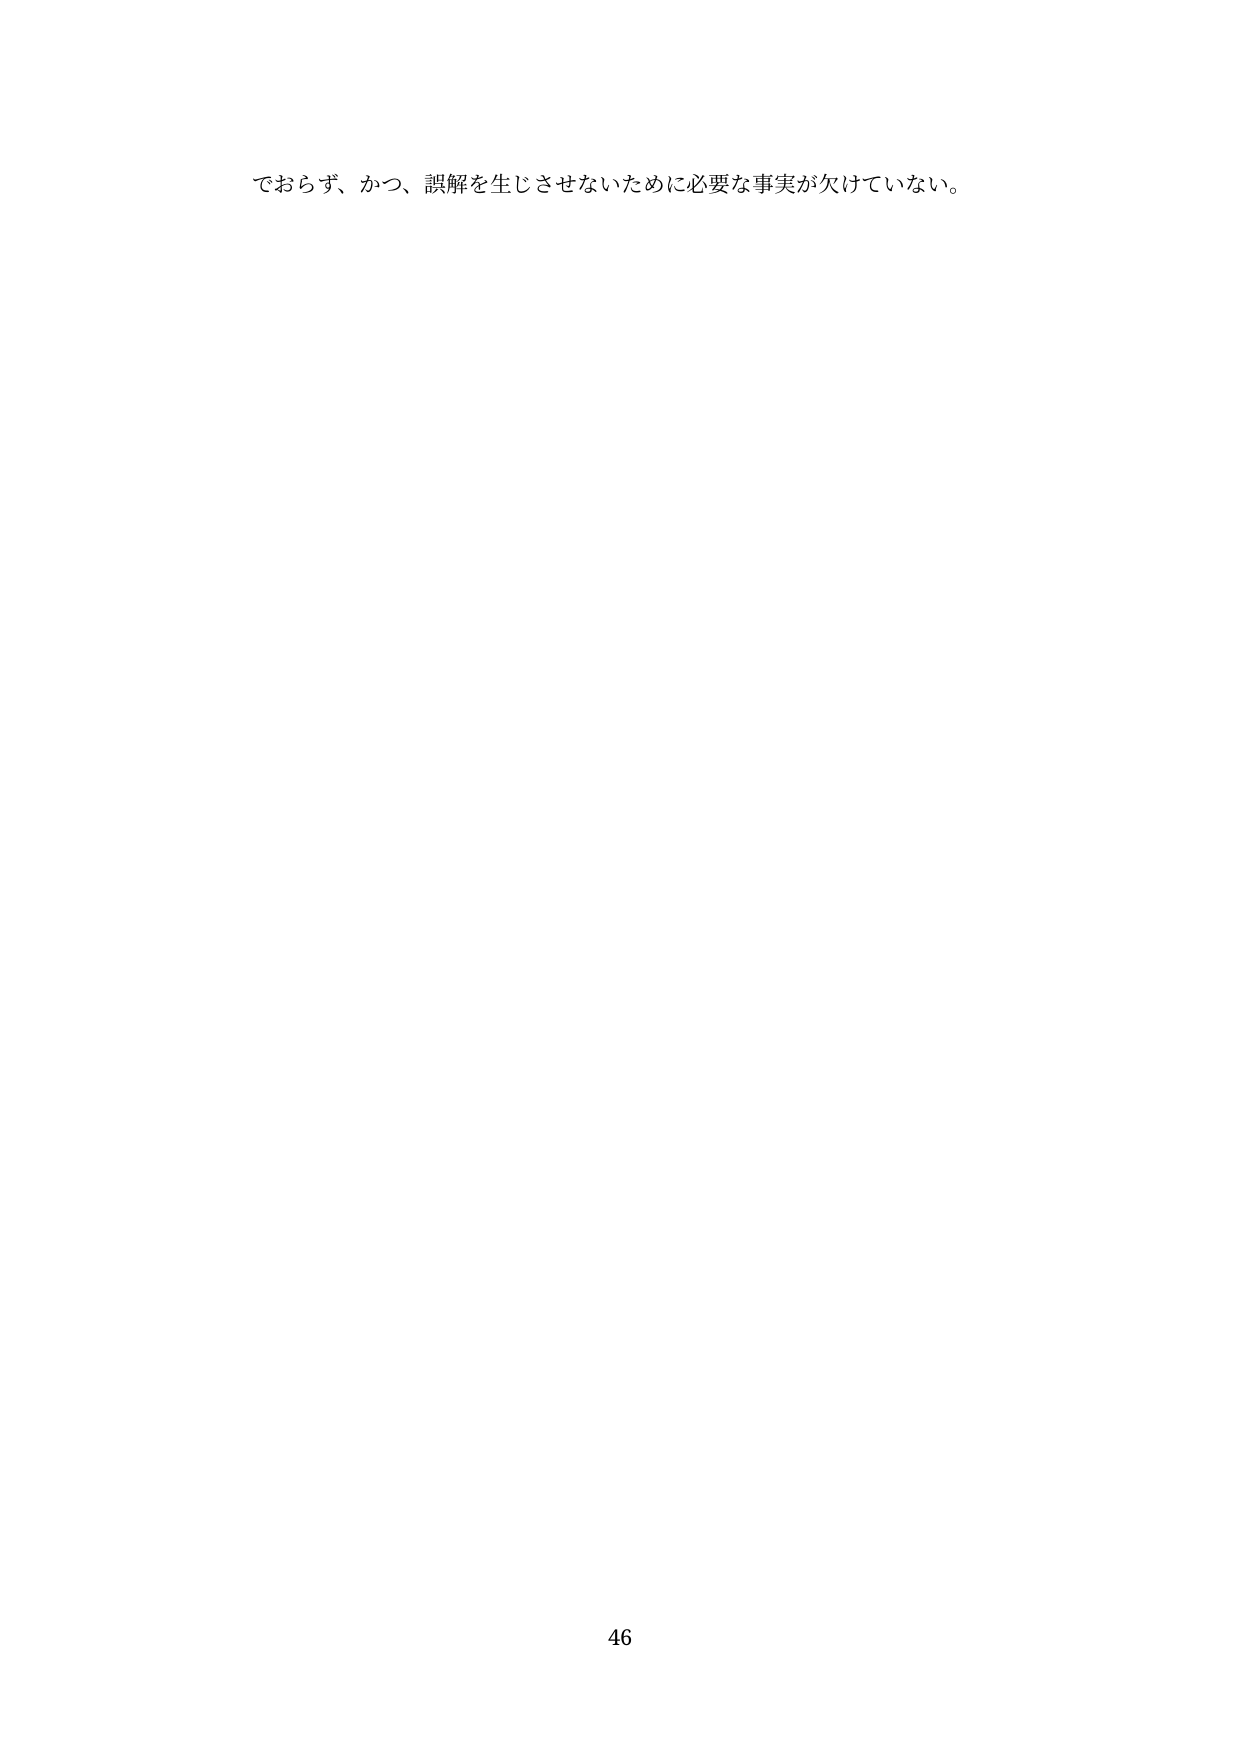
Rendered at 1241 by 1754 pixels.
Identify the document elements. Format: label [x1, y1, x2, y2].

list [206, 164, 1092, 202]
